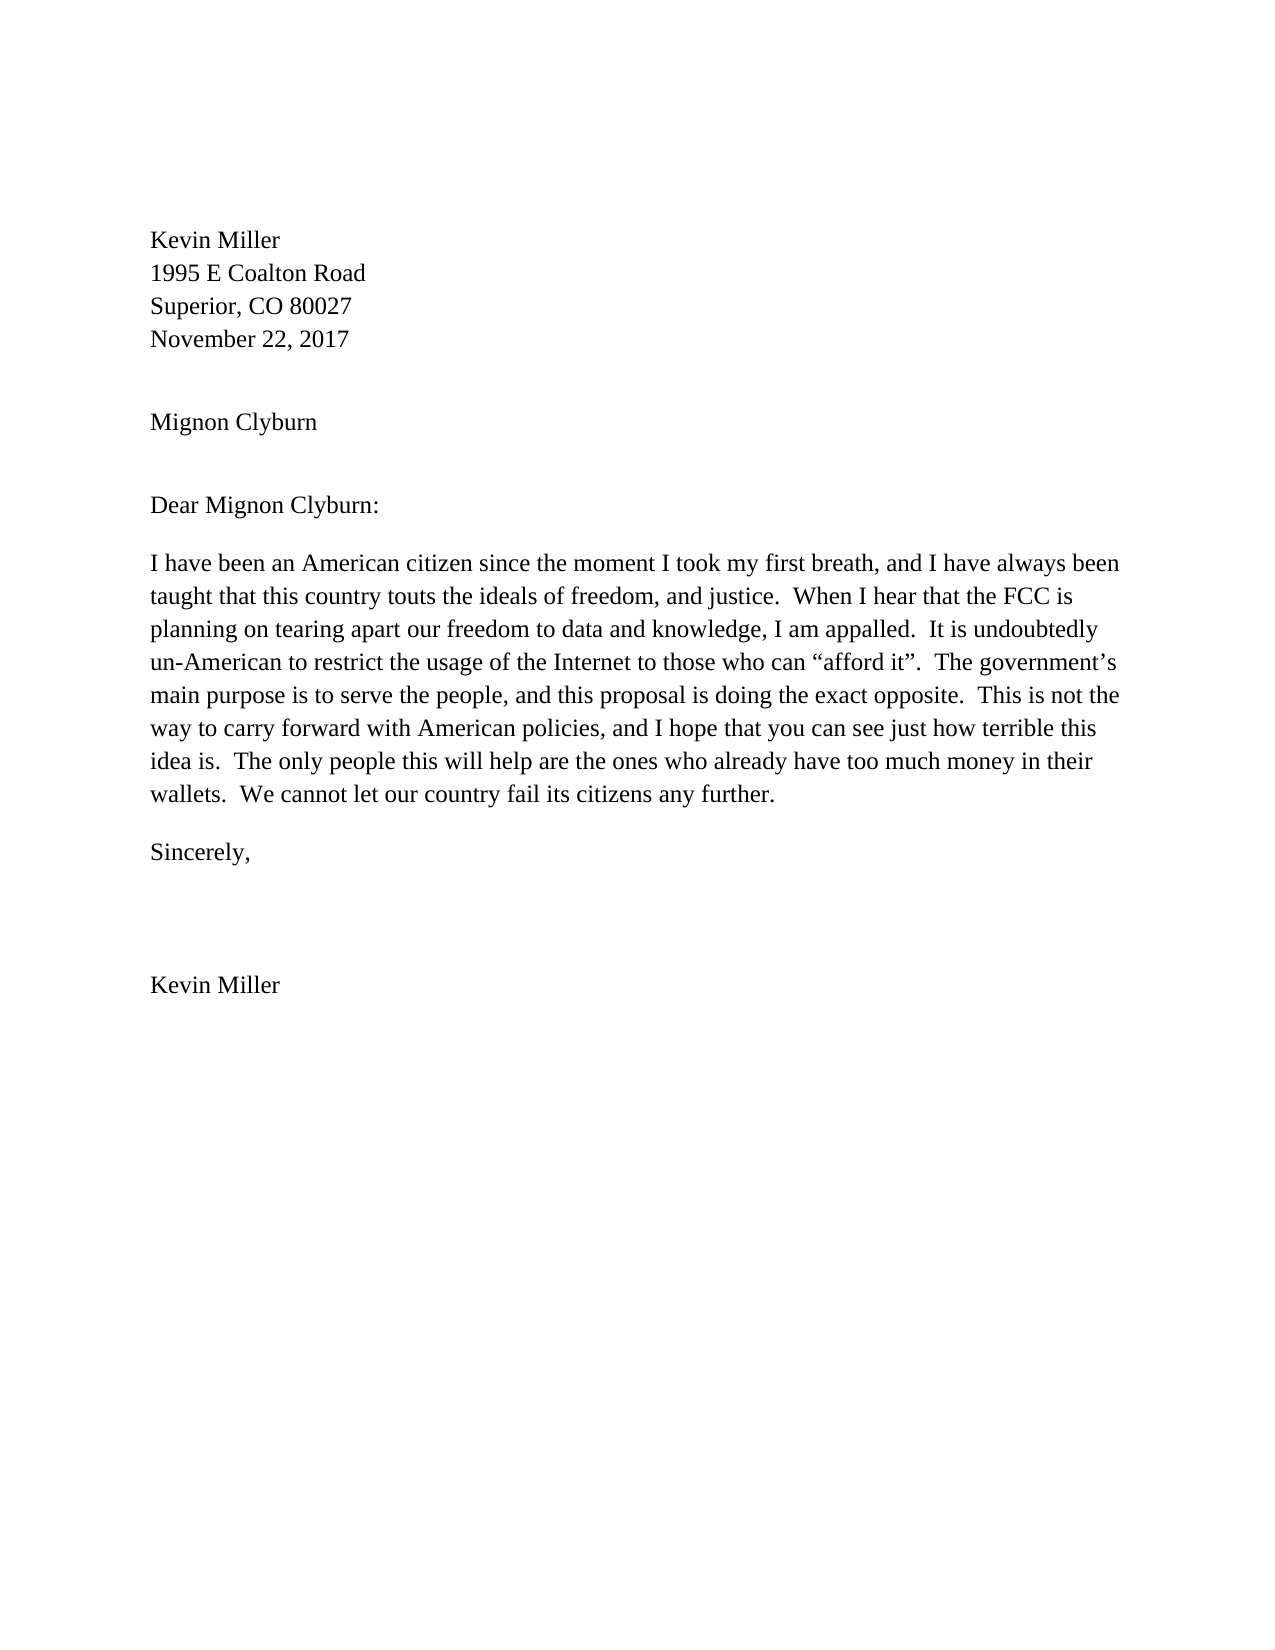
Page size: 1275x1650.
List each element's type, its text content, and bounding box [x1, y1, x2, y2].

text Sincerely, [150, 837, 1125, 866]
text 1995 E Coalton Road [150, 258, 1125, 287]
text Superior, CO 80027 [150, 291, 1125, 320]
text November 22, 2017 [150, 324, 1125, 353]
text Dear : [150, 490, 1125, 519]
